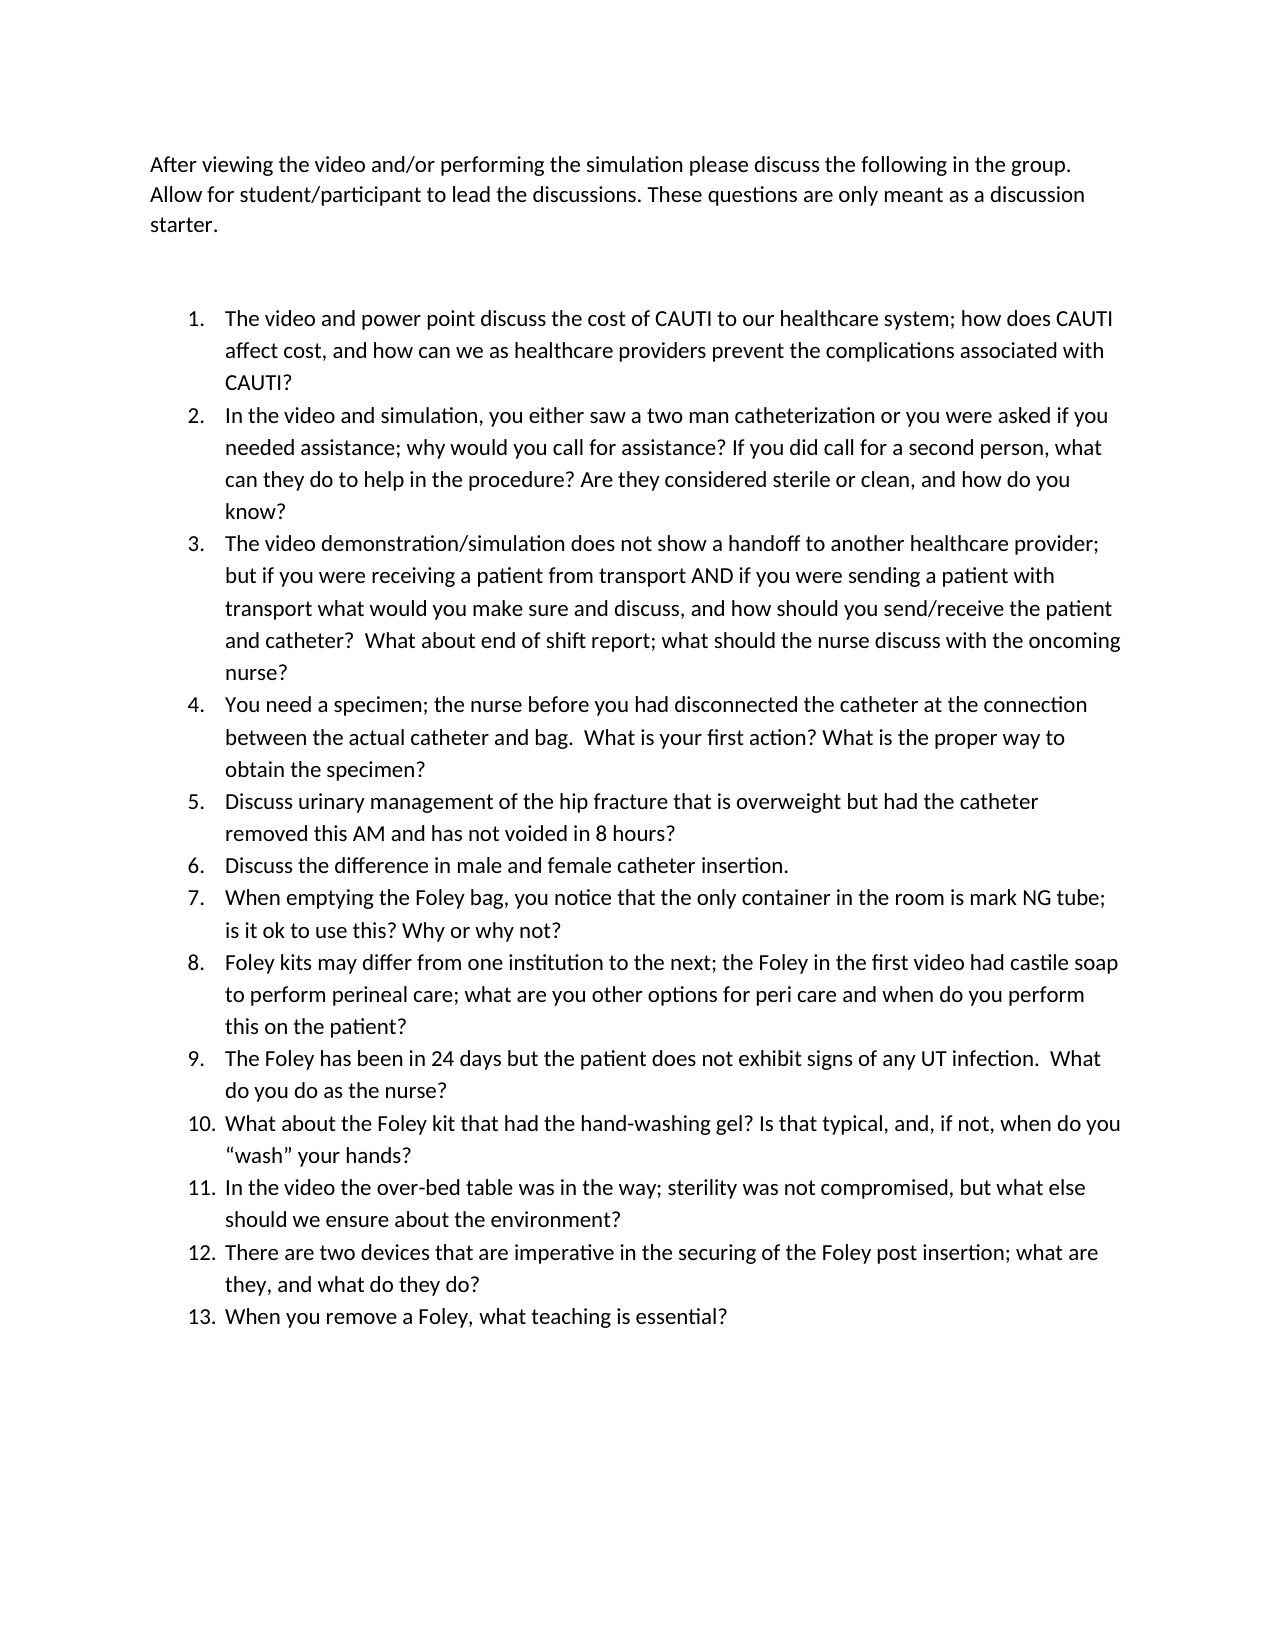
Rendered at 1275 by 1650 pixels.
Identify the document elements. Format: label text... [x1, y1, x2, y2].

list The video and power point discuss the cost of CAUTI to our healthcare system; how does CAUTI affect cost, and how can we as healthcare providers prevent the complications associated with CAUTI? [187, 304, 1125, 397]
list When emptying the Foley bag, you notice that the only container in the room is mark NG tube; is it ok to use this? Why or why not? [187, 883, 1125, 944]
list What about the Foley kit that had the hand-washing gel? Is that typical, and, if not, when do you “wash” your hands? [187, 1109, 1125, 1169]
list Discuss urinary management of the hip fracture that is overweight but had the catheter removed this AM and has not voided in 8 hours? [187, 787, 1125, 847]
list You need a specimen; the nurse before you had disconnected the catheter at the connection between the actual catheter and bag. What is your first action? What is the proper way to obtain the specimen? [187, 690, 1125, 783]
list The video demonstration/simulation does not show a handoff to another healthcare provider; but if you were receiving a patient from transport AND if you were sending a patient with transport what would you make sure and discuss, and how should you send/receive the patient and catheter? What about end of shift report; what should the nurse discuss with the oncoming nurse? [187, 529, 1125, 686]
list There are two devices that are imperative in the securing of the Foley post insertion; what are they, and what do they do? [187, 1238, 1125, 1298]
list The Foley has been in 24 days but the patient does not exhibit signs of any UT infection. What do you do as the nurse? [187, 1044, 1125, 1105]
list When you remove a Foley, what teaching is essential? [187, 1302, 1125, 1330]
list In the video and simulation, you either saw a two man catheterization or you were asked if you needed assistance; why would you call for assistance? If you did call for a second person, what can they do to help in the procedure? Are they considered sterile or clean, and how do you know? [187, 401, 1125, 525]
list Discuss the difference in male and female catheter insertion. [187, 851, 1125, 879]
text After viewing the video and/or performing the simulation please discuss the following in the group. Allow for student/participant to lead the discussions. These questions are only meant as a discussion starter. [150, 150, 1125, 238]
list In the video the over-bed table was in the way; sterility was not compromised, but what else should we ensure about the environment? [187, 1173, 1125, 1233]
list Foley kits may differ from one institution to the next; the Foley in the first video had castile soap to perform perineal care; what are you other options for peri care and when do you perform this on the patient? [187, 948, 1125, 1040]
